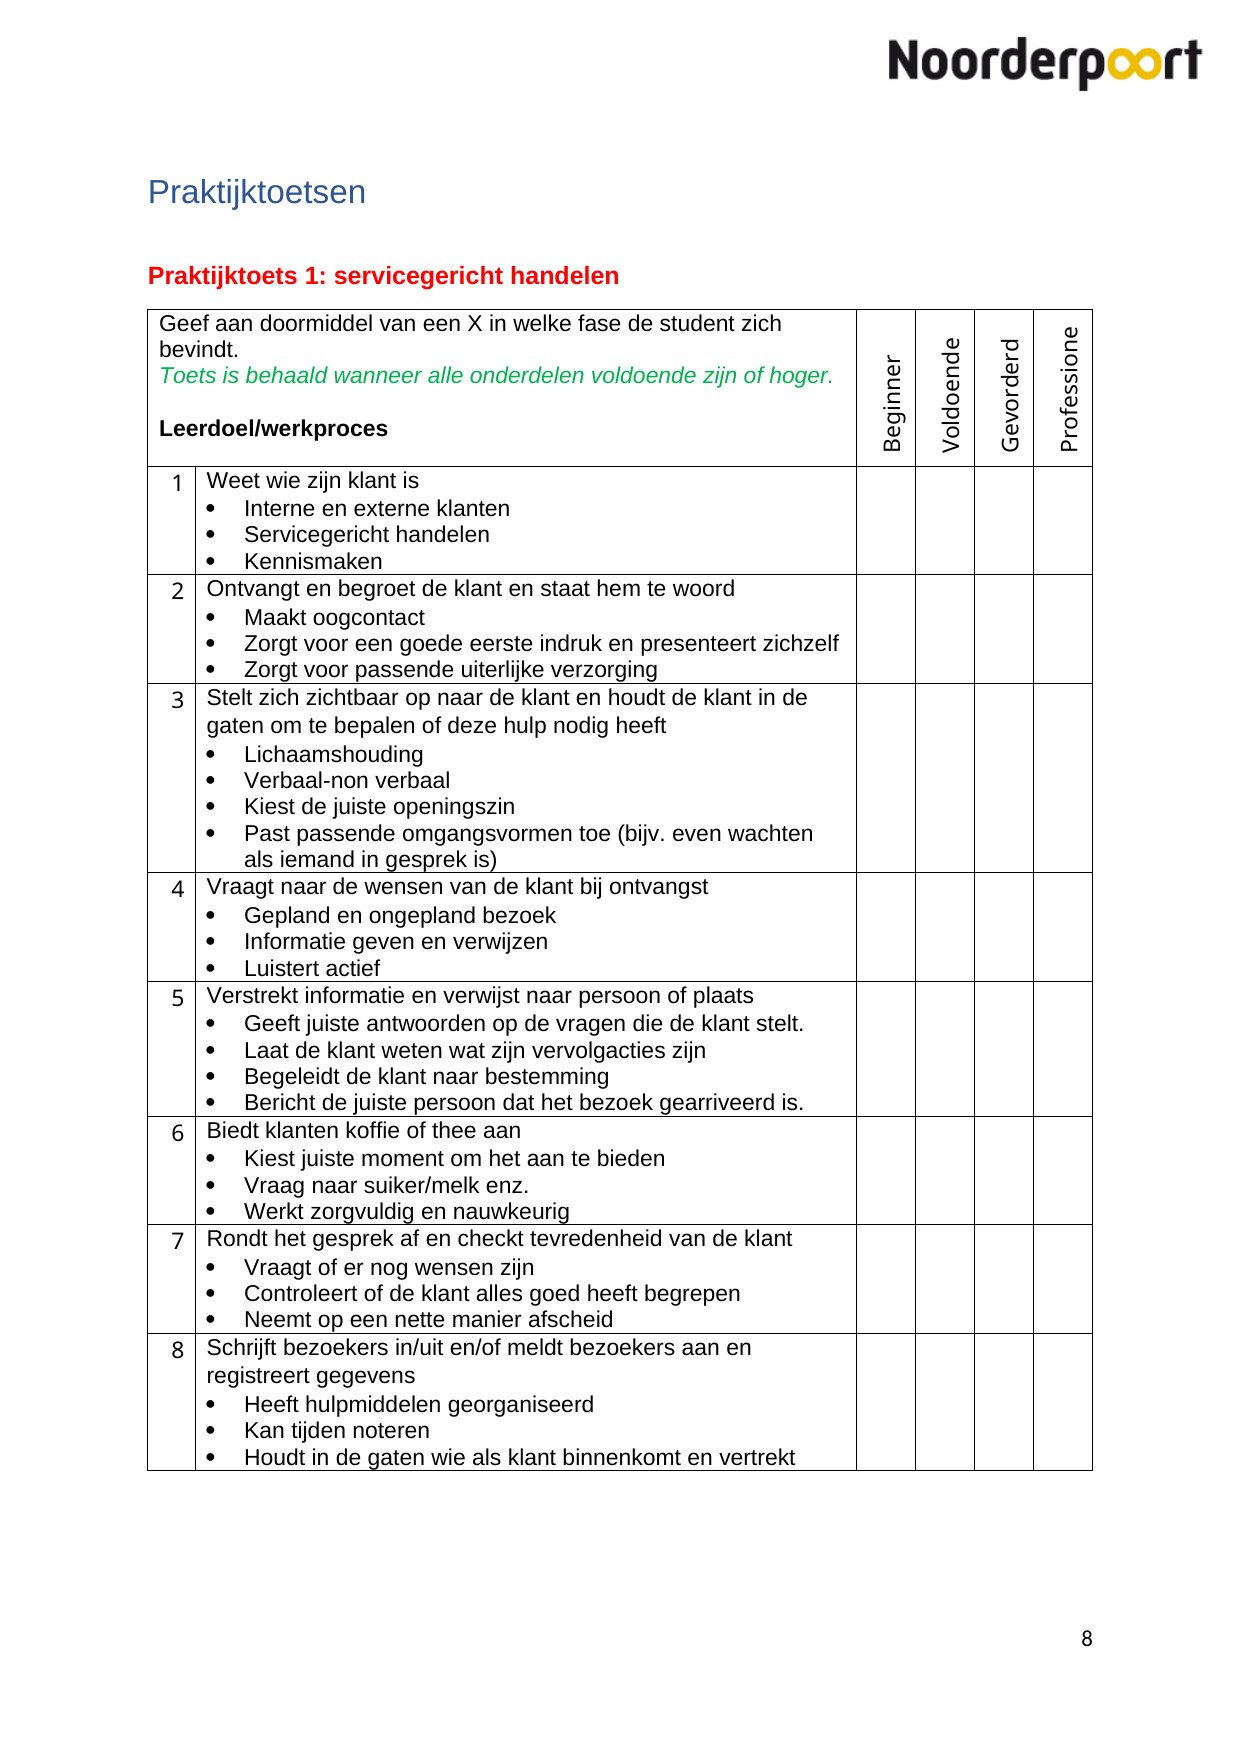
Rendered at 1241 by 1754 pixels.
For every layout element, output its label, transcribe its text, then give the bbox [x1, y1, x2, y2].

table_cell [857, 575, 915, 683]
table_header Voldoende [916, 310, 974, 466]
table_cell [916, 982, 974, 1116]
table_cell Weet wie zijn klant is Interne en externe klanten Servicegericht handelen Kennismaken [196, 467, 856, 574]
table_cell [1034, 873, 1092, 981]
table_cell 2 [148, 575, 195, 683]
table_cell 5 [148, 982, 195, 1116]
table_cell [1034, 1334, 1092, 1470]
table_cell [857, 873, 915, 981]
table_cell [975, 1334, 1033, 1470]
table_cell [916, 1225, 974, 1333]
table_cell 3 [148, 684, 195, 872]
table_cell Rondt het gesprek af en checkt tevredenheid van de klant Vraagt of er nog wensen zijn Controleert of de klant alles goed heeft begrepen Neemt op een nette manier afscheid [196, 1225, 856, 1333]
table_cell [857, 1225, 915, 1333]
table_cell [916, 1334, 974, 1470]
table_cell Schrijft bezoekers in/uit en/of meldt bezoekers aan en registreert gegevens Heeft hulpmiddelen georganiseerd Kan tijden noteren Houdt in de gaten wie als klant binnenkomt en vertrekt [196, 1334, 856, 1470]
table_cell Ontvangt en begroet de klant en staat hem te woord Maakt oogcontact Zorgt voor een goede eerste indruk en presenteert zichzelf Zorgt voor passende uiterlijke verzorging [196, 575, 856, 683]
table_header Gevorderd [975, 310, 1033, 466]
table_cell 4 [148, 873, 195, 981]
text Praktijktoets 1: servicegericht handelen [148, 261, 1093, 290]
table_cell [1034, 1225, 1092, 1333]
table_cell Biedt klanten koffie of thee aan Kiest juiste moment om het aan te bieden Vraag naar suiker/melk enz. Werkt zorgvuldig en nauwkeurig [196, 1117, 856, 1224]
table_cell 7 [148, 1225, 195, 1333]
table_header Professioneel [1034, 310, 1092, 466]
table_header Geef aan doormiddel van een X in welke fase de student zich bevindt. Toets is behaald wanneer alle onderdelen voldoende zijn of hoger. Leerdoel/werkproces [148, 310, 856, 466]
table_cell [857, 1334, 915, 1470]
table_cell [857, 1117, 915, 1224]
table_cell [1034, 467, 1092, 574]
table_cell [975, 1117, 1033, 1224]
table_cell [857, 684, 915, 872]
table_header Beginner [857, 310, 915, 466]
table_cell Verstrekt informatie en verwijst naar persoon of plaats Geeft juiste antwoorden op de vragen die de klant stelt. Laat de klant weten wat zijn vervolgacties zijn Begeleidt de klant naar bestemming Bericht de juiste persoon dat het bezoek gearriveerd is. [196, 982, 856, 1116]
table_cell [975, 982, 1033, 1116]
table_cell [857, 982, 915, 1116]
table_cell [1034, 575, 1092, 683]
table_cell [975, 467, 1033, 574]
subtitle Praktijktoetsen [148, 173, 1093, 211]
table_cell [1034, 1117, 1092, 1224]
table_cell [916, 467, 974, 574]
picture [882, 31, 1205, 93]
table_cell [975, 575, 1033, 683]
table_cell Stelt zich zichtbaar op naar de klant en houdt de klant in de gaten om te bepalen of deze hulp nodig heeft Lichaamshouding Verbaal-non verbaal Kiest de juiste openingszin Past passende omgangsvormen toe (bijv. even wachten als iemand in gesprek is) [196, 684, 856, 872]
table_cell [1034, 982, 1092, 1116]
table_cell [975, 873, 1033, 981]
table_cell 8 [148, 1334, 195, 1470]
table_cell [1034, 684, 1092, 872]
table_cell [916, 684, 974, 872]
table_cell [975, 1225, 1033, 1333]
table_cell [975, 684, 1033, 872]
table_cell [857, 467, 915, 574]
table_cell [916, 873, 974, 981]
table_cell 6 [148, 1117, 195, 1224]
table_cell [916, 575, 974, 683]
table_cell 1 [148, 467, 195, 574]
table_cell [916, 1117, 974, 1224]
table_cell Vraagt naar de wensen van de klant bij ontvangst Gepland en ongepland bezoek Informatie geven en verwijzen Luistert actief [196, 873, 856, 981]
